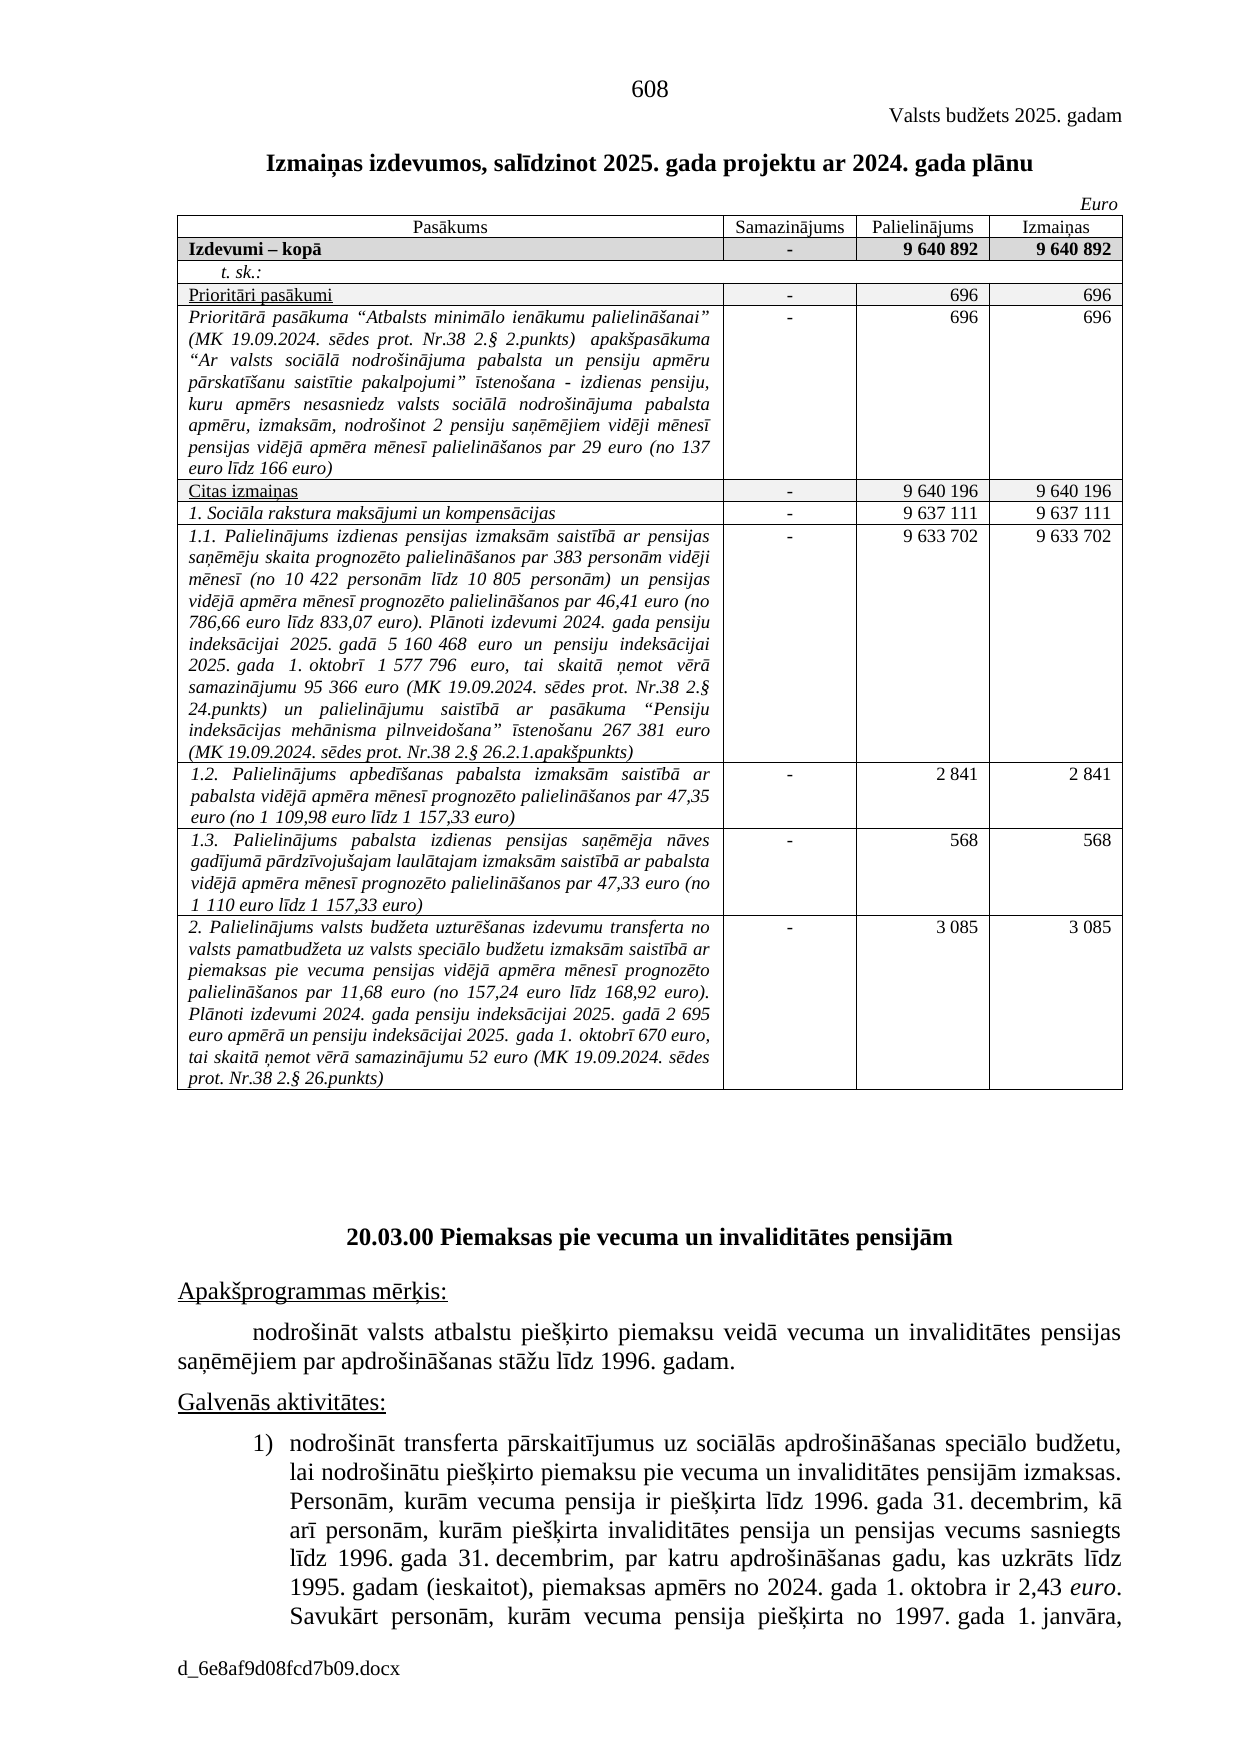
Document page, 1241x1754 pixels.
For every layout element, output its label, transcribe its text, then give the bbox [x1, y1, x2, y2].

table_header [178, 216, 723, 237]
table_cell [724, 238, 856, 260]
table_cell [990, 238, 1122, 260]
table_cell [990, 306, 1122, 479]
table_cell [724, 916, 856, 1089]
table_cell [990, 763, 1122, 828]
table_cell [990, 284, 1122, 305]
text Apakšprogrammas mērķis: [177, 1276, 1122, 1305]
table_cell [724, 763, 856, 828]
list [252, 1428, 1122, 1630]
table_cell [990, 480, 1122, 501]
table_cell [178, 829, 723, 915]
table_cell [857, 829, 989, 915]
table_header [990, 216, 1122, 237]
text nodrošināt valsts atbalstu piešķirto piemaksu veidā vecuma un invaliditātes pensijas saņēmējiem par apdrošināšanas stāžu līdz 1996. gadam. [177, 1317, 1122, 1375]
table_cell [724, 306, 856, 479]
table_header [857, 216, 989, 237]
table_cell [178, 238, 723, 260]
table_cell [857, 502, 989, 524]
text Euro [1002, 193, 1122, 215]
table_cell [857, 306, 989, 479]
text Galvenās aktivitātes: [177, 1387, 1122, 1416]
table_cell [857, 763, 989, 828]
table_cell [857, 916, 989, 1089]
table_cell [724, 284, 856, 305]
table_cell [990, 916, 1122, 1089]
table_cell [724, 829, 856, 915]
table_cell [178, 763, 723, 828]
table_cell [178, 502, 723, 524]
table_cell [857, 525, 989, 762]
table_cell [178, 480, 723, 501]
text Izmaiņas izdevumos, salīdzinot 2025. gada projektu ar 2024. gada plānu [177, 148, 1122, 176]
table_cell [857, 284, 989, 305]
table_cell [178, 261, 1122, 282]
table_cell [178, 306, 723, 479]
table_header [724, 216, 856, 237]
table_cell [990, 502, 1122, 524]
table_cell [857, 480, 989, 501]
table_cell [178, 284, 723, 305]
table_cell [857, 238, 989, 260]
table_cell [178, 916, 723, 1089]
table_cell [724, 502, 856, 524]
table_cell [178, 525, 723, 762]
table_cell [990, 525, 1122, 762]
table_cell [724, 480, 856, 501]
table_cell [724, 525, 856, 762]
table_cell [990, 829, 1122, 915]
text 20.03.00 Piemaksas pie vecuma un invaliditātes pensijām [177, 1222, 1122, 1251]
